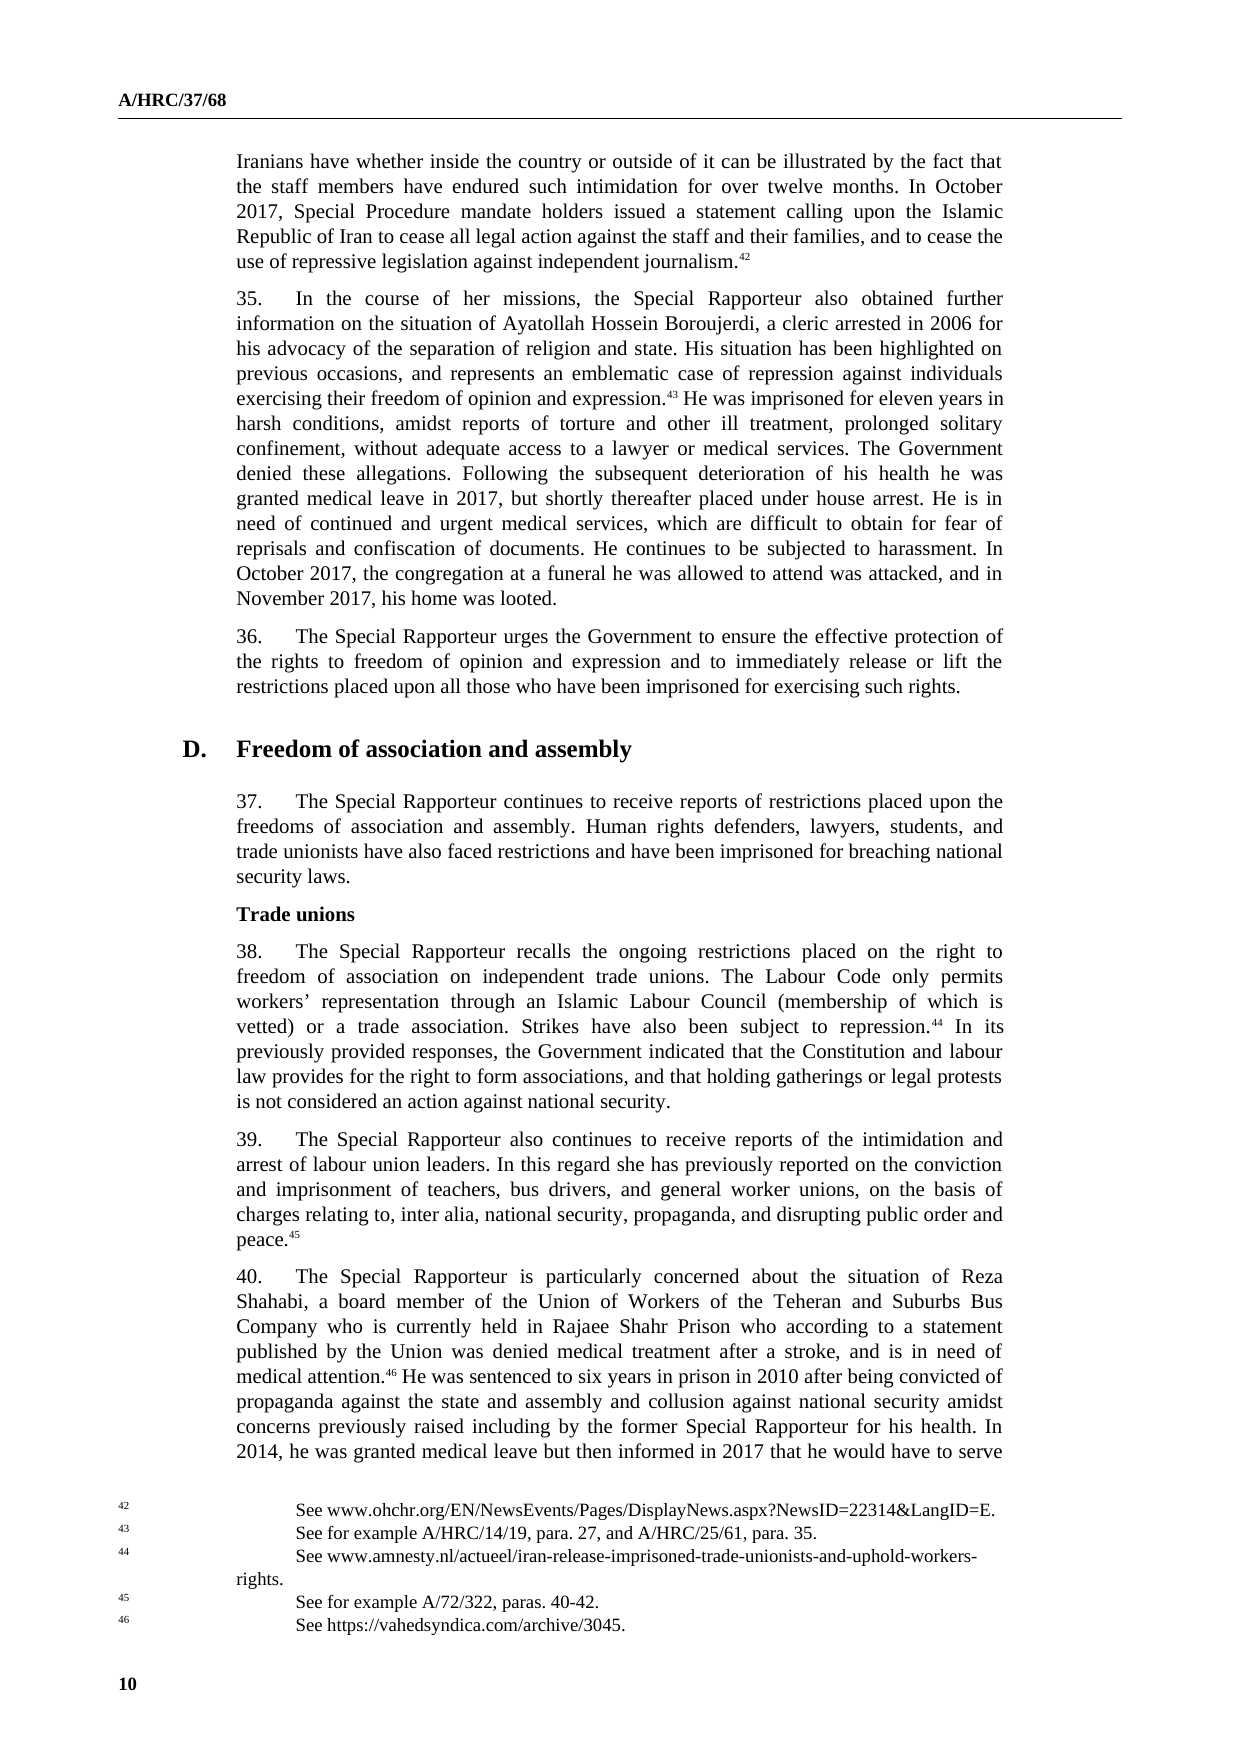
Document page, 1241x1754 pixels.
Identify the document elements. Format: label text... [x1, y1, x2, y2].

text 39. The Special Rapporteur also continues to receive reports of the intimidation and arrest of labour union leaders. In this regard she has previously reported on the conviction and imprisonment of teachers, bus drivers, and general worker unions, on the basis of charges relating to, inter alia, national security, propaganda, and disrupting public order and peace. [236, 1126, 1004, 1251]
text 35. In the course of her missions, the Special Rapporteur also obtained further information on the situation of Ayatollah Hossein Boroujerdi, a cleric arrested in 2006 for his advocacy of the separation of religion and state. His situation has been highlighted on previous occasions, and represents an emblematic case of repression against individuals exercising their freedom of opinion and expression. He was imprisoned for eleven years in harsh conditions, amidst reports of torture and other ill treatment, prolonged solitary confinement, without adequate access to a lawyer or medical services. The Government denied these allegations. Following the subsequent deterioration of his health he was granted medical leave in 2017, but shortly thereafter placed under house arrest. He is in need of continued and urgent medical services, which are difficult to obtain for fear of reprisals and confiscation of documents. He continues to be subjected to harassment. In October 2017, the congregation at a funeral he was allowed to attend was attacked, and in November 2017, his home was looted. [236, 285, 1004, 610]
text 34. In the course of her missions, the Special Rapporteur also met individuals working for the Persian Service of the British Broadcasting Corporation. They described how they and their families in the Islamic Republic of Iran had been harassed by the authorities, and threatened if they continued to work for the Service. Some were arbitrarily arrested, detained, and subjected to travel bans. In August 2017, a court in Tehran issued an injunction banning 152 members of staff, former employees, and contributors from carrying out financial transactions in the country on account of “conspiracy against national security”. Until the time of writing, the injunction has not been lifted and harassment has continued. The Special Rapporteur was disturbed after hearing the accounts of the staff members, observing that many preferred to talk individually and in strict privacy. It has been also reported that some staff members have been photographed while in London to impress upon their families that their relative was being watched. The level of fear that Iranians have whether inside the country or outside of it can be illustrated by the fact that the staff members have endured such intimidation for over twelve months. In October 2017, Special Procedure mandate holders issued a statement calling upon the Islamic Republic of Iran to cease all legal action against the staff and their families, and to cease the use of repressive legislation against independent journalism. [236, 148, 1004, 273]
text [236, 1263, 1004, 1463]
text 36. The Special Rapporteur urges the Government to ensure the effective protection of the rights to freedom of opinion and expression and to immediately release or lift the restrictions placed upon all those who have been imprisoned for exercising such rights. [236, 623, 1004, 698]
text Trade unions [236, 901, 1004, 926]
text 37. The Special Rapporteur continues to receive reports of restrictions placed upon the freedoms of association and assembly. Human rights defenders, lawyers, students, and trade unionists have also faced restrictions and have been imprisoned for breaching national security laws. [236, 788, 1004, 888]
text D. Freedom of association and assembly [118, 735, 1004, 763]
text 38. The Special Rapporteur recalls the ongoing restrictions placed on the right to freedom of association on independent trade unions. The Labour Code only permits workers’ representation through an Islamic Labour Council (membership of which is vetted) or a trade association. Strikes have also been subject to repression. In its previously provided responses, the Government indicated that the Constitution and labour law provides for the right to form associations, and that holding gatherings or legal protests is not considered an action against national security. [236, 938, 1004, 1113]
